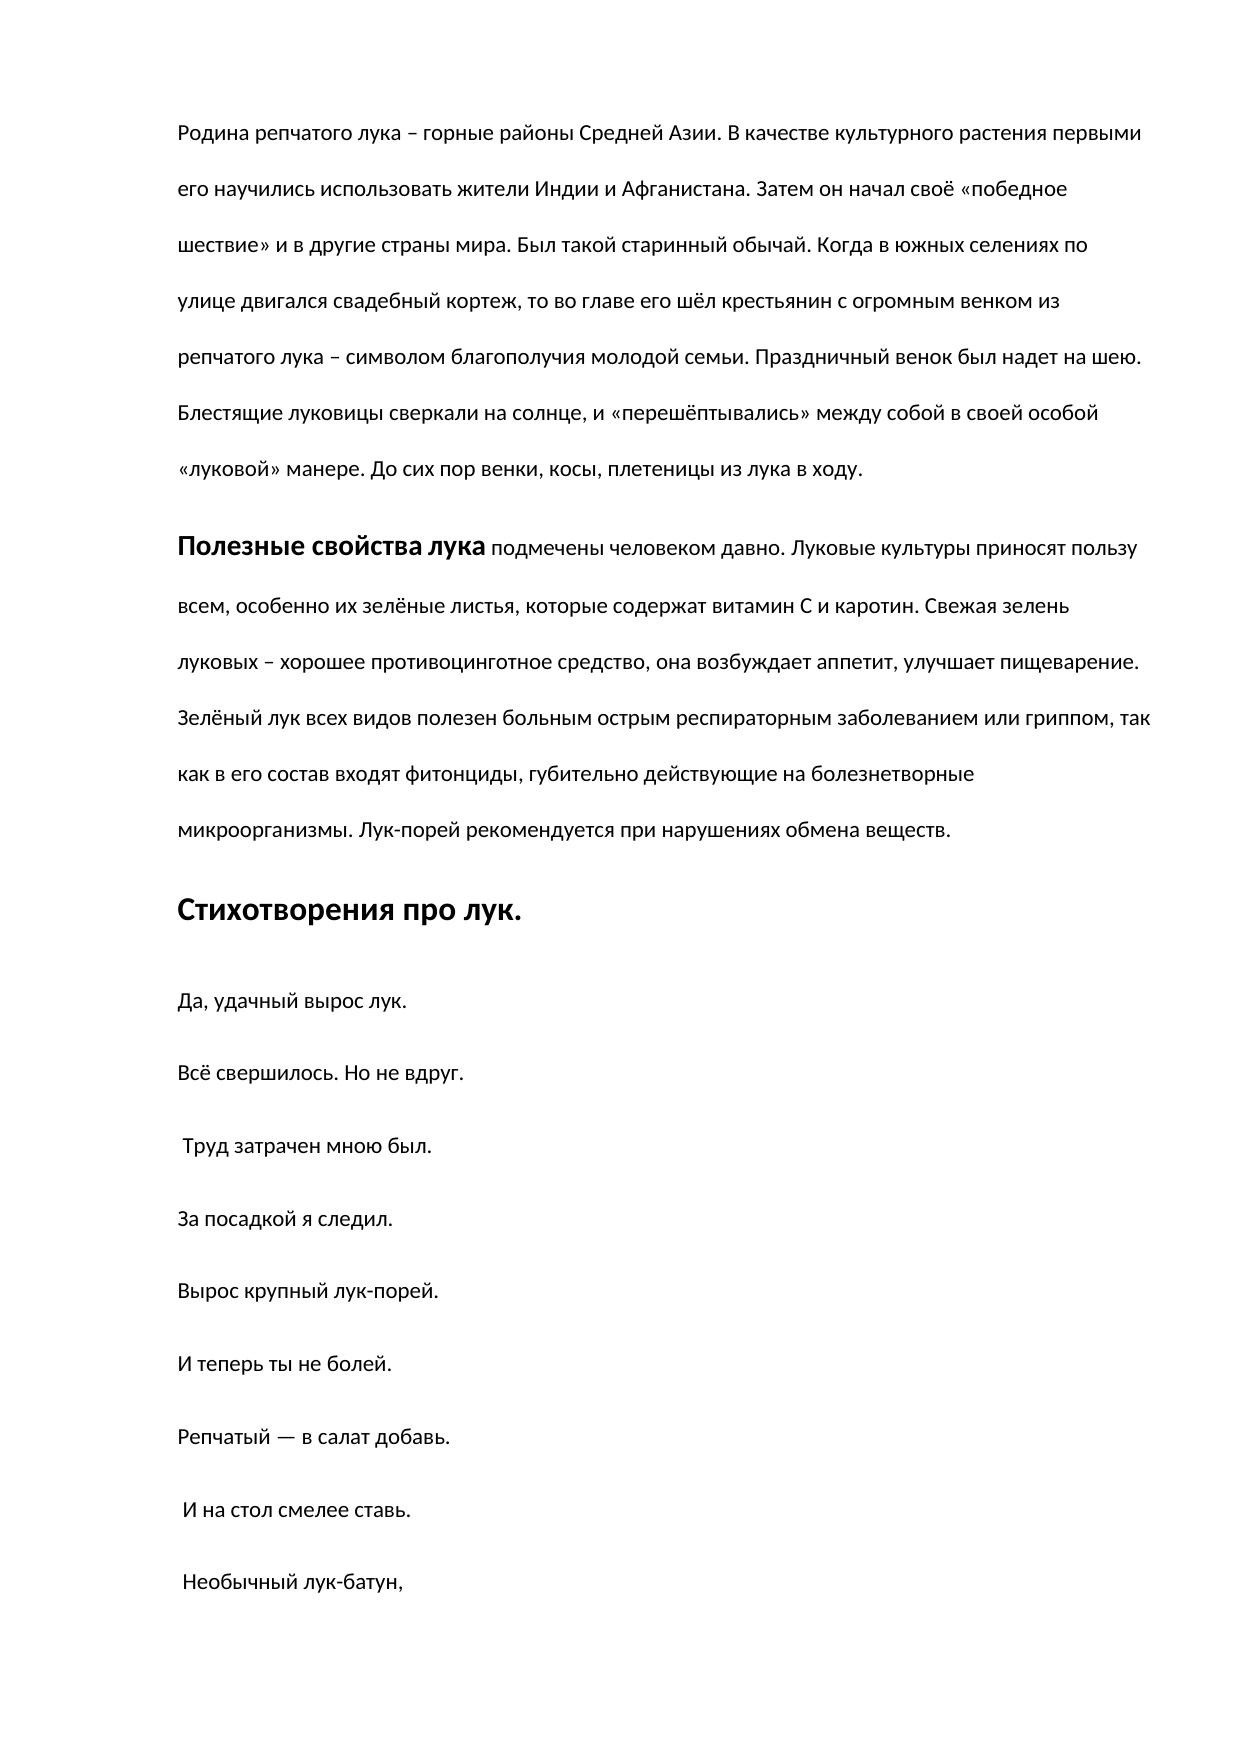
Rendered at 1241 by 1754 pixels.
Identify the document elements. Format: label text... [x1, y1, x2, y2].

text Вырос крупный лук-порей. [177, 1277, 1152, 1304]
text И теперь ты не болей. [177, 1349, 1152, 1377]
text Родина репчатого лука – горные районы Средней Азии. В качестве культурного растения первыми его научились использовать жители Индии и Афганистана. Затем он начал своё «победное шествие» и в другие страны мира. Был такой старинный обычай. Когда в южных селениях по улице двигался свадебный кортеж, то во главе его шёл крестьянин с огромным венком из репчатого лука – символом благополучия молодой семьи. Праздничный венок был надет на шею. Блестящие луковицы сверкали на солнце, и «перешёптывались» между собой в своей особой «луковой» манере. До сих пор венки, косы, плетеницы из лука в ходу. [177, 118, 1152, 482]
text И на стол смелее ставь. [177, 1495, 1152, 1523]
text Необычный лук-батун, [177, 1567, 1152, 1595]
text Стихотворения про лук. [177, 888, 1152, 928]
text Репчатый — в салат добавь. [177, 1422, 1152, 1450]
text Всё свершилось. Но не вдруг. [177, 1058, 1152, 1086]
text Полезные свойства лука подмечены человеком давно. Луковые культуры приносят пользу всем, особенно их зелёные листья, которые содержат витамин С и каротин. Свежая зелень луковых – хорошее противоцинготное средство, она возбуждает аппетит, улучшает пищеварение. Зелёный лук всех видов полезен больным острым респираторным заболеванием или гриппом, так как в его состав входят фитонциды, губительно действующие на болезнетворные микроорганизмы. Лук-порей рекомендуется при нарушениях обмена веществ. [177, 527, 1152, 843]
text Да, удачный вырос лук. [177, 986, 1152, 1014]
text За посадкой я следил. [177, 1204, 1152, 1232]
text Труд затрачен мною был. [177, 1131, 1152, 1159]
